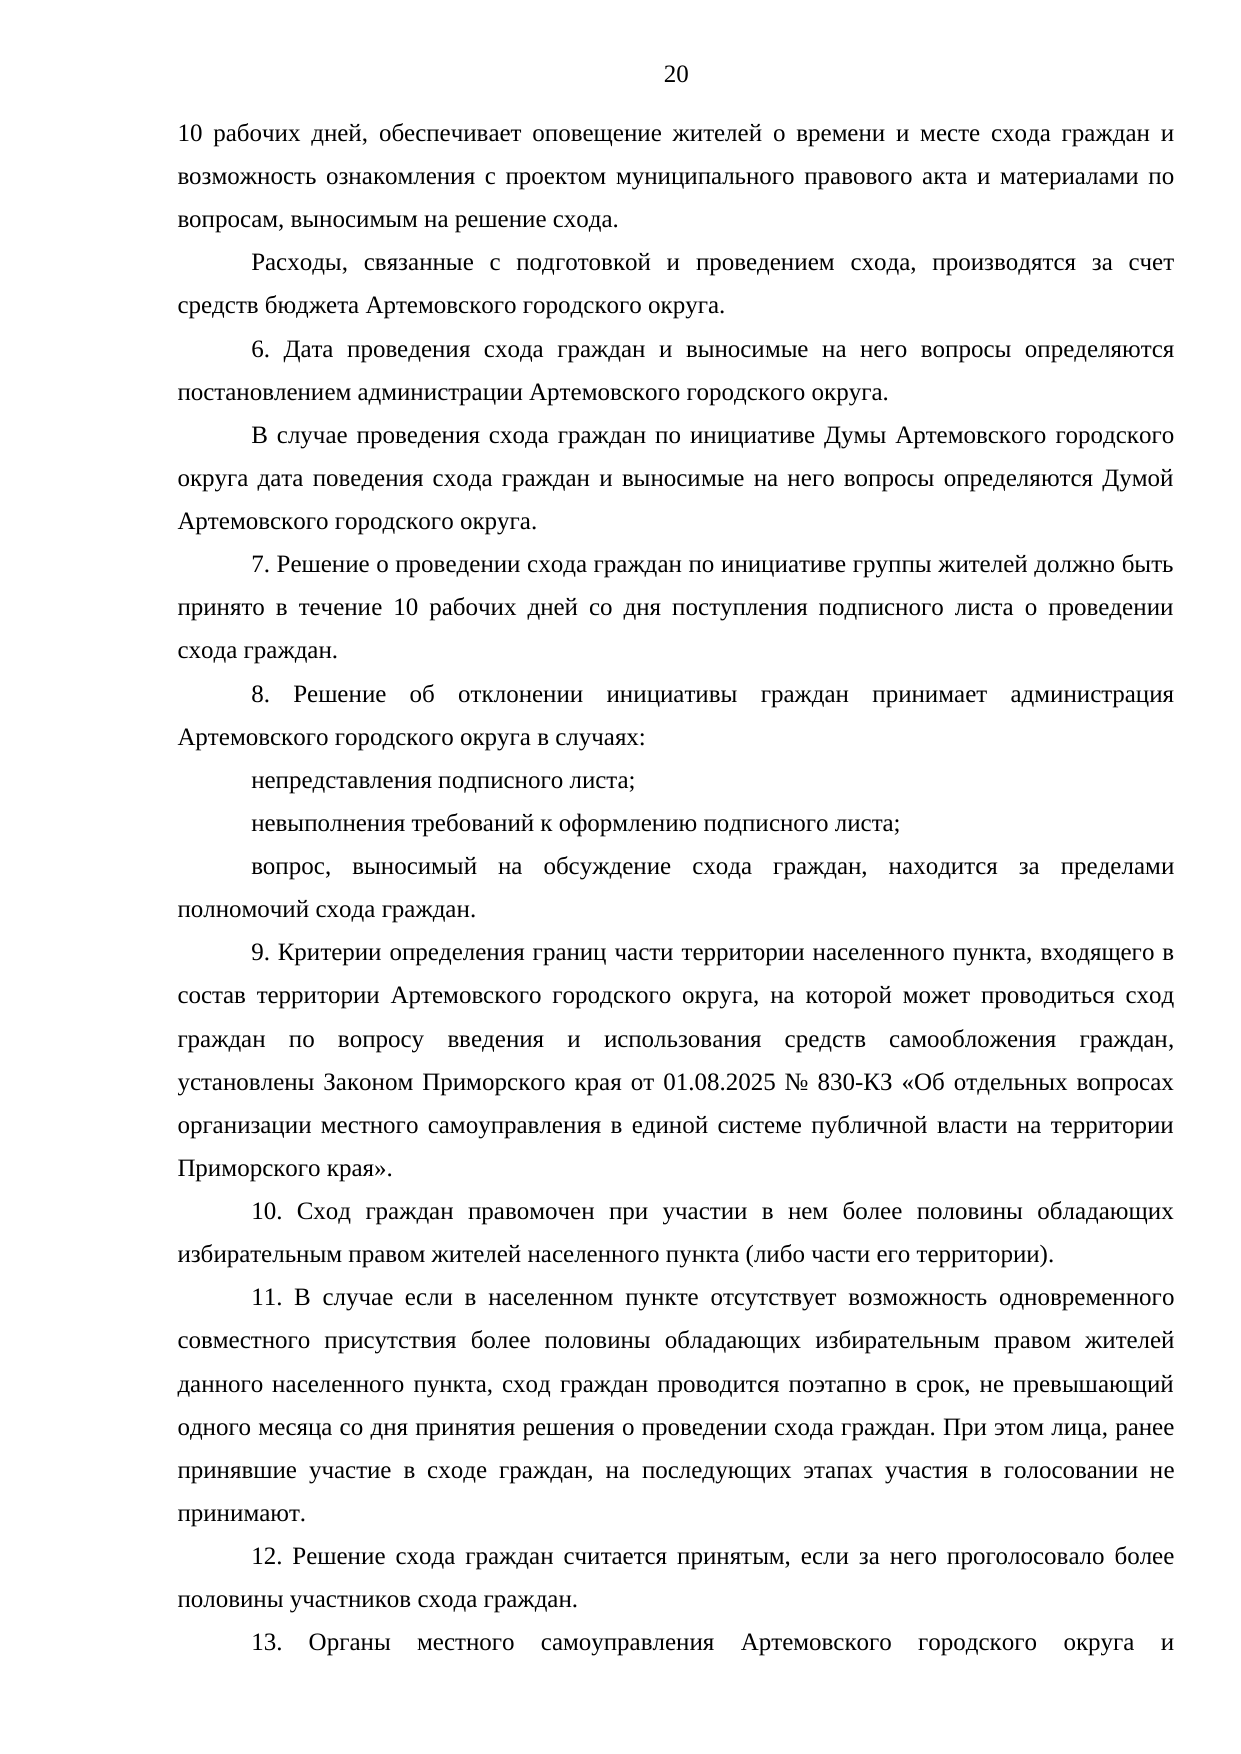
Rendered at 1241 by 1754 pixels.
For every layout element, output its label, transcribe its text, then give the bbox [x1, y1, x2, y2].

text В случае проведения схода граждан по инициативе Думы Артемовского городского округа дата поведения схода граждан и выносимые на него вопросы определяются Думой Артемовского городского округа. [177, 420, 1175, 535]
text 12. Решение схода граждан считается принятым, если за него проголосовало более половины участников схода граждан. [177, 1541, 1175, 1613]
text 6. Дата проведения схода граждан и выносимые на него вопросы определяются постановлением администрации Артемовского городского округа. [177, 334, 1175, 406]
text 11. В случае если в населенном пункте отсутствует возможность одновременного совместного присутствия более половины обладающих избирательным правом жителей данного населенного пункта, сход граждан проводится поэтапно в срок, не превышающий одного месяца со дня принятия решения о проведении схода граждан. При этом лица, ранее принявшие участие в сходе граждан, на последующих этапах участия в голосовании не принимают. [177, 1282, 1175, 1527]
text 10. Сход граждан правомочен при участии в нем более половины обладающих избирательным правом жителей населенного пункта (либо части его территории). [177, 1196, 1175, 1268]
text вопрос, выносимый на обсуждение схода граждан, находится за пределами полномочий схода граждан. [177, 851, 1175, 923]
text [177, 118, 1175, 233]
text непредставления подписного листа; [177, 765, 1175, 794]
text 9. Критерии определения границ части территории населенного пункта, входящего в состав территории Артемовского городского округа, на которой может проводиться сход граждан по вопросу введения и использования средств самообложения граждан, установлены Законом Приморского края от 01.08.2025 № 830-КЗ «Об отдельных вопросах организации местного самоуправления в единой системе публичной власти на территории Приморского края». [177, 937, 1175, 1182]
text невыполнения требований к оформлению подписного листа; [177, 808, 1175, 837]
text Расходы, связанные с подготовкой и проведением схода, производятся за счет средств бюджета Артемовского городского округа. [177, 247, 1175, 319]
text 8. Решение об отклонении инициативы граждан принимает администрация Артемовского городского округа в случаях: [177, 679, 1175, 751]
text 7. Решение о проведении схода граждан по инициативе группы жителей должно быть принято в течение 10 рабочих дней со дня поступления подписного листа о проведении схода граждан. [177, 549, 1175, 664]
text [177, 1627, 1175, 1656]
